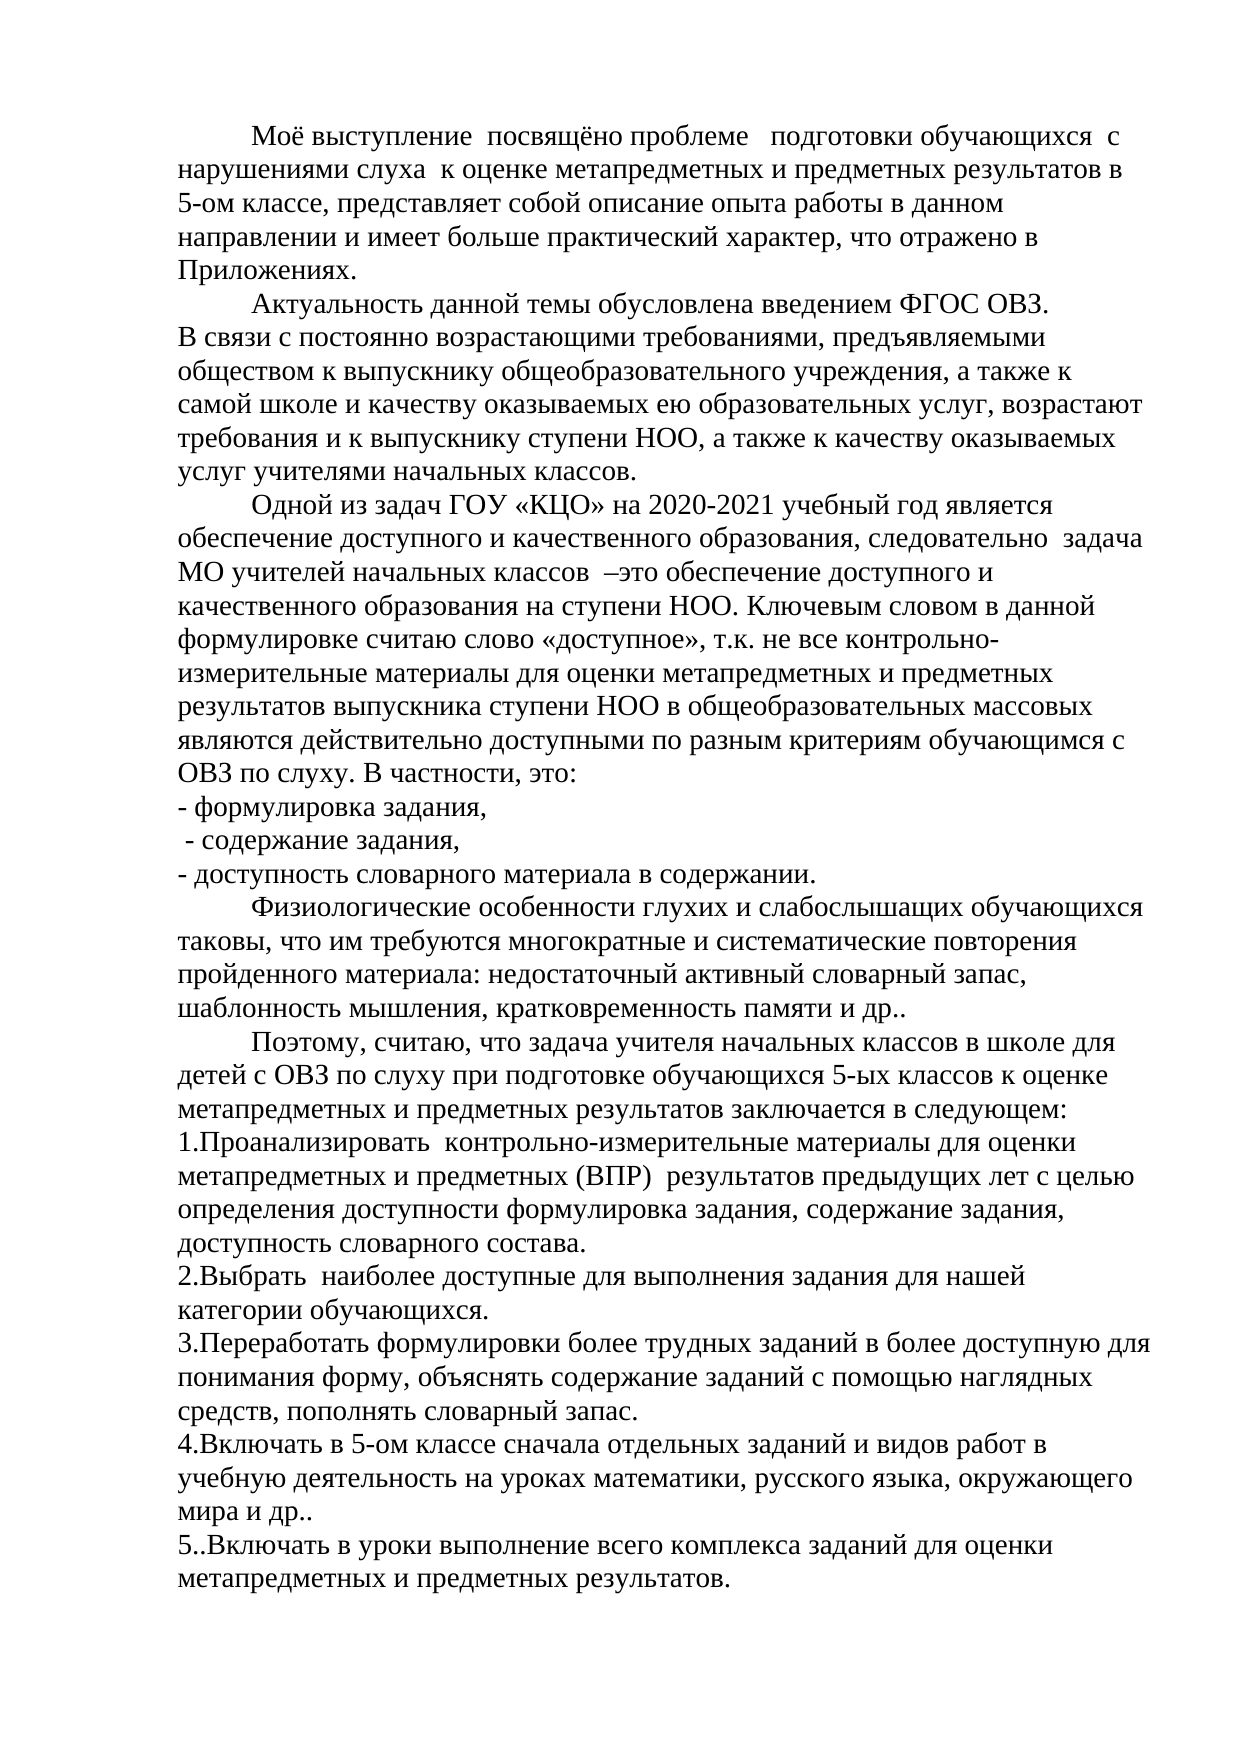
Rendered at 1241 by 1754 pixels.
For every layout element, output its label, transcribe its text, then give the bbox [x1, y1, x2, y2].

text - формулировка задания, [177, 789, 1152, 822]
text Физиологические особенности глухих и слабослышащих обучающихся таковы, что им требуются многократные и систематические повторения пройденного материала: недостаточный активный словарный запас, шаблонность мышления, кратковременность памяти и др.. [177, 889, 1152, 1024]
text Одной из задач ГОУ «КЦО» на 2020-2021 учебный год является обеспечение доступного и качественного образования, следовательно задача МО учителей начальных классов –это обеспечение доступного и качественного образования на ступени НОО. Ключевым словом в данной формулировке считаю слово «доступное», т.к. не все контрольно-измерительные материалы для оценки метапредметных и предметных результатов выпускника ступени НОО в общеобразовательных массовых являются действительно доступными по разным критериям обучающимся с ОВЗ по слуху. В частности, это: [177, 487, 1152, 789]
text 3.Переработать формулировки более трудных заданий в более доступную для понимания форму, объяснять содержание заданий с помощью наглядных средств, пополнять словарный запас. [177, 1326, 1152, 1426]
text - доступность словарного материала в содержании. [177, 856, 1152, 889]
text 4.Включать в 5-ом классе сначала отдельных заданий и видов работ в учебную деятельность на уроках математики, русского языка, окружающего мира и др.. [177, 1426, 1152, 1527]
text Моё выступление посвящёно проблеме подготовки обучающихся с нарушениями слуха к оценке метапредметных и предметных результатов в 5-ом классе, представляет собой описание опыта работы в данном направлении и имеет больше практический характер, что отражено в Приложениях. [177, 118, 1152, 286]
text В связи с постоянно возрастающими требованиями, предъявляемыми обществом к выпускнику общеобразовательного учреждения, а также к самой школе и качеству оказываемых ею образовательных услуг, возрастают требования и к выпускнику ступени НОО, а также к качеству оказываемых услуг учителями начальных классов. [177, 319, 1152, 487]
text Актуальность данной темы обусловлена введением ФГОС ОВЗ. [177, 286, 1152, 319]
text 5..Включать в уроки выполнение всего комплекса заданий для оценки метапредметных и предметных результатов. [177, 1527, 1152, 1594]
text Поэтому, считаю, что задача учителя начальных классов в школе для детей с ОВЗ по слуху при подготовке обучающихся 5-ых классов к оценке метапредметных и предметных результатов заключается в следующем: [177, 1024, 1152, 1124]
text 1.Проанализировать контрольно-измерительные материалы для оценки метапредметных и предметных (ВПР) результатов предыдущих лет с целью определения доступности формулировка задания, содержание задания, доступность словарного состава. [177, 1124, 1152, 1258]
text 2.Выбрать наиболее доступные для выполнения задания для нашей категории обучающихся. [177, 1258, 1152, 1326]
text - содержание задания, [177, 822, 1152, 856]
